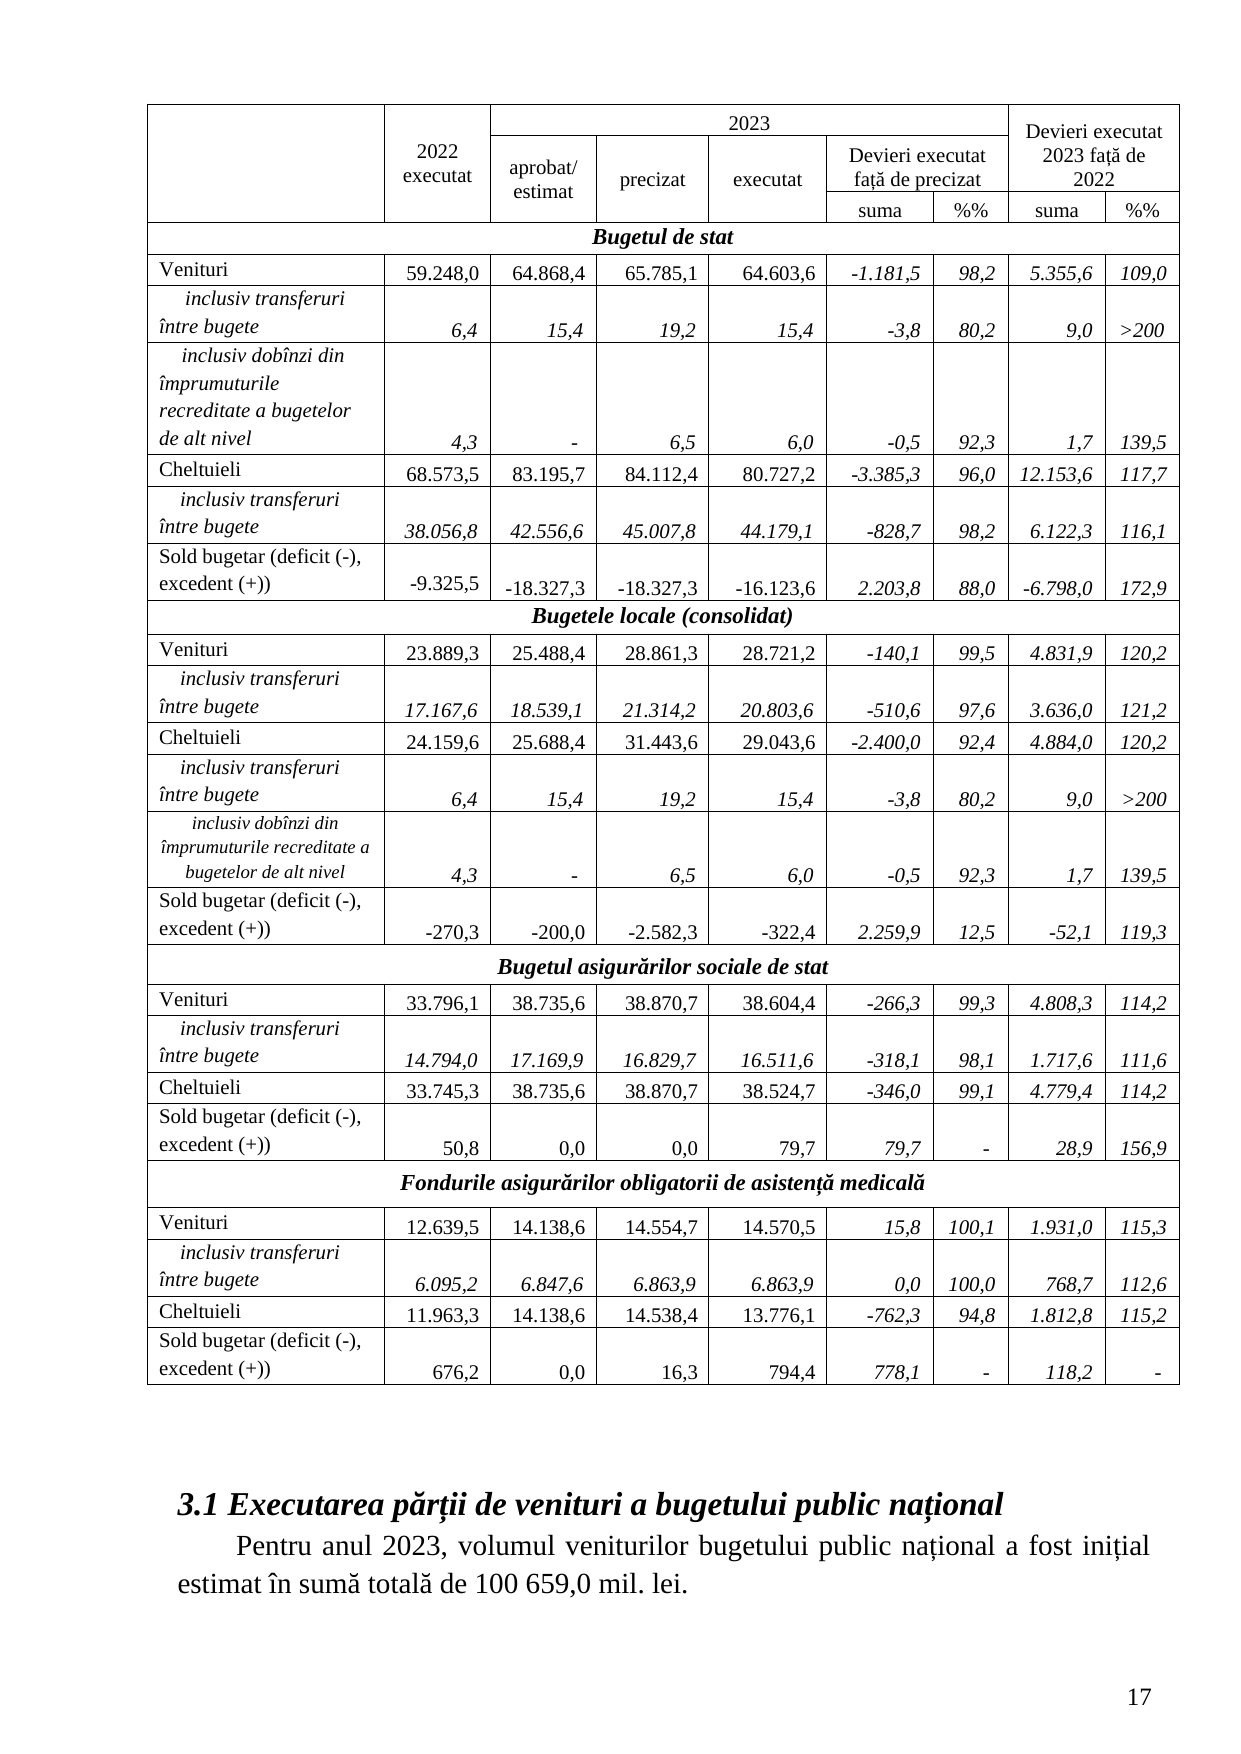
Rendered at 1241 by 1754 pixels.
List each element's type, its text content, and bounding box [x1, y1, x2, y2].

table_cell >200 [1106, 755, 1179, 811]
table_cell -200,0 [491, 888, 596, 944]
table_cell suma [827, 192, 933, 222]
table_cell 794,4 [709, 1328, 826, 1384]
table_cell 114,2 [1106, 1073, 1179, 1103]
table_cell 92,3 [934, 812, 1008, 887]
table_cell -0,5 [827, 812, 933, 887]
table_cell 109,0 [1106, 255, 1179, 285]
table_cell -18.327,3 [491, 544, 596, 599]
table_cell -1.181,5 [827, 255, 933, 285]
table_cell -762,3 [827, 1297, 933, 1327]
table_cell 38.735,6 [491, 1073, 596, 1103]
table_cell -322,4 [709, 888, 826, 944]
table_cell 111,6 [1106, 1016, 1179, 1072]
table_cell 12,5 [934, 888, 1008, 944]
table_cell 33.745,3 [385, 1073, 490, 1103]
table_cell 116,1 [1106, 487, 1179, 543]
table_cell inclusiv transferuri între bugete [148, 286, 384, 342]
table_cell 5.355,6 [1009, 255, 1105, 285]
table_cell 6,4 [385, 755, 490, 811]
table_cell 6,0 [709, 343, 826, 454]
table_cell 28.721,2 [709, 635, 826, 665]
table_cell -52,1 [1009, 888, 1105, 944]
table_cell 98,1 [934, 1016, 1008, 1072]
table_cell 64.868,4 [491, 255, 596, 285]
table_cell 20.803,6 [709, 666, 826, 722]
table_cell -3,8 [827, 286, 933, 342]
table_cell 38.604,4 [709, 985, 826, 1015]
table_cell - [1106, 1328, 1179, 1384]
table_cell 15,4 [709, 755, 826, 811]
table_cell -2.400,0 [827, 723, 933, 754]
table_cell %% [1106, 192, 1179, 222]
table_cell 15,8 [827, 1208, 933, 1239]
table_cell inclusiv dobînzi din împrumuturile recreditate a bugetelor de alt nivel [148, 812, 384, 887]
table_cell Venituri [148, 255, 384, 285]
table_cell -0,5 [827, 343, 933, 454]
table_cell 2.259,9 [827, 888, 933, 944]
table_cell -9.325,5 [385, 544, 490, 599]
table_cell 15,4 [491, 755, 596, 811]
table_cell 14.570,5 [709, 1208, 826, 1239]
table_cell 2.203,8 [827, 544, 933, 599]
table_cell 84.112,4 [597, 455, 708, 486]
table_cell 4.779,4 [1009, 1073, 1105, 1103]
table_cell 4.808,3 [1009, 985, 1105, 1015]
table_cell 21.314,2 [597, 666, 708, 722]
table_cell 80,2 [934, 755, 1008, 811]
table_cell Sold bugetar (deficit (-), excedent (+)) [148, 1104, 384, 1160]
table_cell -510,6 [827, 666, 933, 722]
table_cell aprobat/ estimat [491, 136, 596, 222]
table_cell 96,0 [934, 455, 1008, 486]
table_cell 6,0 [709, 812, 826, 887]
table_cell 44.179,1 [709, 487, 826, 543]
table_cell 0,0 [827, 1240, 933, 1296]
table_cell -6.798,0 [1009, 544, 1105, 599]
table_cell Sold bugetar (deficit (-), excedent (+)) [148, 1328, 384, 1384]
table_cell 100,0 [934, 1240, 1008, 1296]
table_cell 4,3 [385, 343, 490, 454]
table_cell 139,5 [1106, 343, 1179, 454]
table_cell 79,7 [827, 1104, 933, 1160]
table_cell 100,1 [934, 1208, 1008, 1239]
table_cell 38.056,8 [385, 487, 490, 543]
table_cell 80.727,2 [709, 455, 826, 486]
table_cell 4.831,9 [1009, 635, 1105, 665]
table_cell 14.138,6 [491, 1297, 596, 1327]
table_cell 19,2 [597, 286, 708, 342]
table_cell 38.524,7 [709, 1073, 826, 1103]
table_cell 68.573,5 [385, 455, 490, 486]
table_cell Venituri [148, 985, 384, 1015]
table_cell 6,5 [597, 343, 708, 454]
table_cell 50,8 [385, 1104, 490, 1160]
table_cell 64.603,6 [709, 255, 826, 285]
table_cell -18.327,3 [597, 544, 708, 599]
table_cell 98,2 [934, 255, 1008, 285]
table_cell 25.488,4 [491, 635, 596, 665]
table_cell 14.538,4 [597, 1297, 708, 1327]
table_cell 1,7 [1009, 812, 1105, 887]
table_cell 0,0 [491, 1328, 596, 1384]
table_cell 6.095,2 [385, 1240, 490, 1296]
table_cell 12.639,5 [385, 1208, 490, 1239]
table_cell 120,2 [1106, 635, 1179, 665]
table_cell Venituri [148, 635, 384, 665]
table_cell Fondurile asigurărilor obligatorii de asistență medicală [148, 1161, 1179, 1207]
table_cell 112,6 [1106, 1240, 1179, 1296]
table_cell 9,0 [1009, 286, 1105, 342]
table_cell - [491, 812, 596, 887]
table_cell 118,2 [1009, 1328, 1105, 1384]
table_cell Sold bugetar (deficit (-), excedent (+)) [148, 888, 384, 944]
table_cell 16.829,7 [597, 1016, 708, 1072]
table_cell 1,7 [1009, 343, 1105, 454]
table_cell 28.861,3 [597, 635, 708, 665]
table_cell inclusiv transferuri între bugete [148, 666, 384, 722]
table_cell inclusiv dobînzi din împrumuturile recreditate a bugetelor de alt nivel [148, 343, 384, 454]
table_cell Cheltuieli [148, 723, 384, 754]
table_cell 15,4 [709, 286, 826, 342]
table_cell 1.931,0 [1009, 1208, 1105, 1239]
table_cell inclusiv transferuri între bugete [148, 755, 384, 811]
table_cell 80,2 [934, 286, 1008, 342]
table_cell executat [709, 136, 826, 222]
table_cell -16.123,6 [709, 544, 826, 599]
table_cell -318,1 [827, 1016, 933, 1072]
table_cell inclusiv transferuri între bugete [148, 1240, 384, 1296]
table_cell 25.688,4 [491, 723, 596, 754]
table_cell 6.847,6 [491, 1240, 596, 1296]
table_cell -3.385,3 [827, 455, 933, 486]
table_cell %% [934, 192, 1008, 222]
table_cell inclusiv transferuri între bugete [148, 1016, 384, 1072]
table_cell 97,6 [934, 666, 1008, 722]
table_cell 117,7 [1106, 455, 1179, 486]
subtitle 3.1 Executarea părții de venituri a bugetului public național [177, 1484, 1140, 1522]
table_cell Venituri [148, 1208, 384, 1239]
table_cell -266,3 [827, 985, 933, 1015]
table_cell 99,1 [934, 1073, 1008, 1103]
table_cell 28,9 [1009, 1104, 1105, 1160]
table_cell 6,4 [385, 286, 490, 342]
table_cell 42.556,6 [491, 487, 596, 543]
table_header 2023 [491, 105, 1008, 135]
table_cell Cheltuieli [148, 455, 384, 486]
table_cell 83.195,7 [491, 455, 596, 486]
table_header 2022 executat [385, 105, 490, 222]
table_cell -828,7 [827, 487, 933, 543]
table_cell 16,3 [597, 1328, 708, 1384]
table_cell 19,2 [597, 755, 708, 811]
table_cell Bugetul de stat [148, 223, 1179, 254]
table_cell 98,2 [934, 487, 1008, 543]
table_cell 11.963,3 [385, 1297, 490, 1327]
table_cell Bugetul asigurărilor sociale de stat [148, 945, 1179, 983]
table_cell 65.785,1 [597, 255, 708, 285]
table_cell -270,3 [385, 888, 490, 944]
table_cell 139,5 [1106, 812, 1179, 887]
table_cell - [491, 343, 596, 454]
table_cell 99,5 [934, 635, 1008, 665]
table_cell 6.863,9 [709, 1240, 826, 1296]
table_cell 99,3 [934, 985, 1008, 1015]
table_cell 23.889,3 [385, 635, 490, 665]
table_cell 88,0 [934, 544, 1008, 599]
table_cell 115,2 [1106, 1297, 1179, 1327]
table_cell 38.870,7 [597, 1073, 708, 1103]
table_cell 4.884,0 [1009, 723, 1105, 754]
table_cell - [934, 1104, 1008, 1160]
table_cell 13.776,1 [709, 1297, 826, 1327]
table_cell 12.153,6 [1009, 455, 1105, 486]
table_cell Cheltuieli [148, 1073, 384, 1103]
table_cell inclusiv transferuri între bugete [148, 487, 384, 543]
table_cell 115,3 [1106, 1208, 1179, 1239]
table_cell 38.870,7 [597, 985, 708, 1015]
table_cell 94,8 [934, 1297, 1008, 1327]
table_cell 6.122,3 [1009, 487, 1105, 543]
table_cell 92,3 [934, 343, 1008, 454]
table_cell Sold bugetar (deficit (-), excedent (+)) [148, 544, 384, 599]
table_cell 778,1 [827, 1328, 933, 1384]
table_cell 38.735,6 [491, 985, 596, 1015]
table_cell 4,3 [385, 812, 490, 887]
table_cell 14.554,7 [597, 1208, 708, 1239]
table_cell Devieri executat față de precizat [827, 136, 1008, 191]
table_cell -140,1 [827, 635, 933, 665]
table_cell 24.159,6 [385, 723, 490, 754]
table_cell 45.007,8 [597, 487, 708, 543]
table_cell 59.248,0 [385, 255, 490, 285]
table_cell 92,4 [934, 723, 1008, 754]
table_cell 14.794,0 [385, 1016, 490, 1072]
table_cell 9,0 [1009, 755, 1105, 811]
table_cell 16.511,6 [709, 1016, 826, 1072]
table_cell 676,2 [385, 1328, 490, 1384]
table_cell suma [1009, 192, 1105, 222]
table_cell 120,2 [1106, 723, 1179, 754]
table_cell -2.582,3 [597, 888, 708, 944]
table_cell 31.443,6 [597, 723, 708, 754]
table_cell 0,0 [491, 1104, 596, 1160]
table_header [148, 105, 384, 222]
table_cell 1.717,6 [1009, 1016, 1105, 1072]
table_cell 768,7 [1009, 1240, 1105, 1296]
table_cell 172,9 [1106, 544, 1179, 599]
table_cell 119,3 [1106, 888, 1179, 944]
text Pentru anul 2023, volumul veniturilor bugetului public național a fost inițial estimat în sumă totală de 100 659,0 mil. lei. [177, 1528, 1152, 1600]
table_cell 114,2 [1106, 985, 1179, 1015]
table_cell 33.796,1 [385, 985, 490, 1015]
table_cell precizat [597, 136, 708, 222]
table_cell 18.539,1 [491, 666, 596, 722]
table_cell Cheltuieli [148, 1297, 384, 1327]
table_cell 1.812,8 [1009, 1297, 1105, 1327]
table_cell 3.636,0 [1009, 666, 1105, 722]
table_cell 79,7 [709, 1104, 826, 1160]
table_cell 29.043,6 [709, 723, 826, 754]
table_cell -346,0 [827, 1073, 933, 1103]
table_cell 17.169,9 [491, 1016, 596, 1072]
table_cell 6.863,9 [597, 1240, 708, 1296]
table_cell -3,8 [827, 755, 933, 811]
table_cell 14.138,6 [491, 1208, 596, 1239]
table_cell 0,0 [597, 1104, 708, 1160]
table_cell 17.167,6 [385, 666, 490, 722]
table_cell >200 [1106, 286, 1179, 342]
table_cell 156,9 [1106, 1104, 1179, 1160]
table_cell 6,5 [597, 812, 708, 887]
table_cell - [934, 1328, 1008, 1384]
table_cell 15,4 [491, 286, 596, 342]
table_cell Bugetele locale (consolidat) [148, 601, 1179, 634]
table_header Devieri executat 2023 față de 2022 [1009, 105, 1179, 191]
table_cell 121,2 [1106, 666, 1179, 722]
